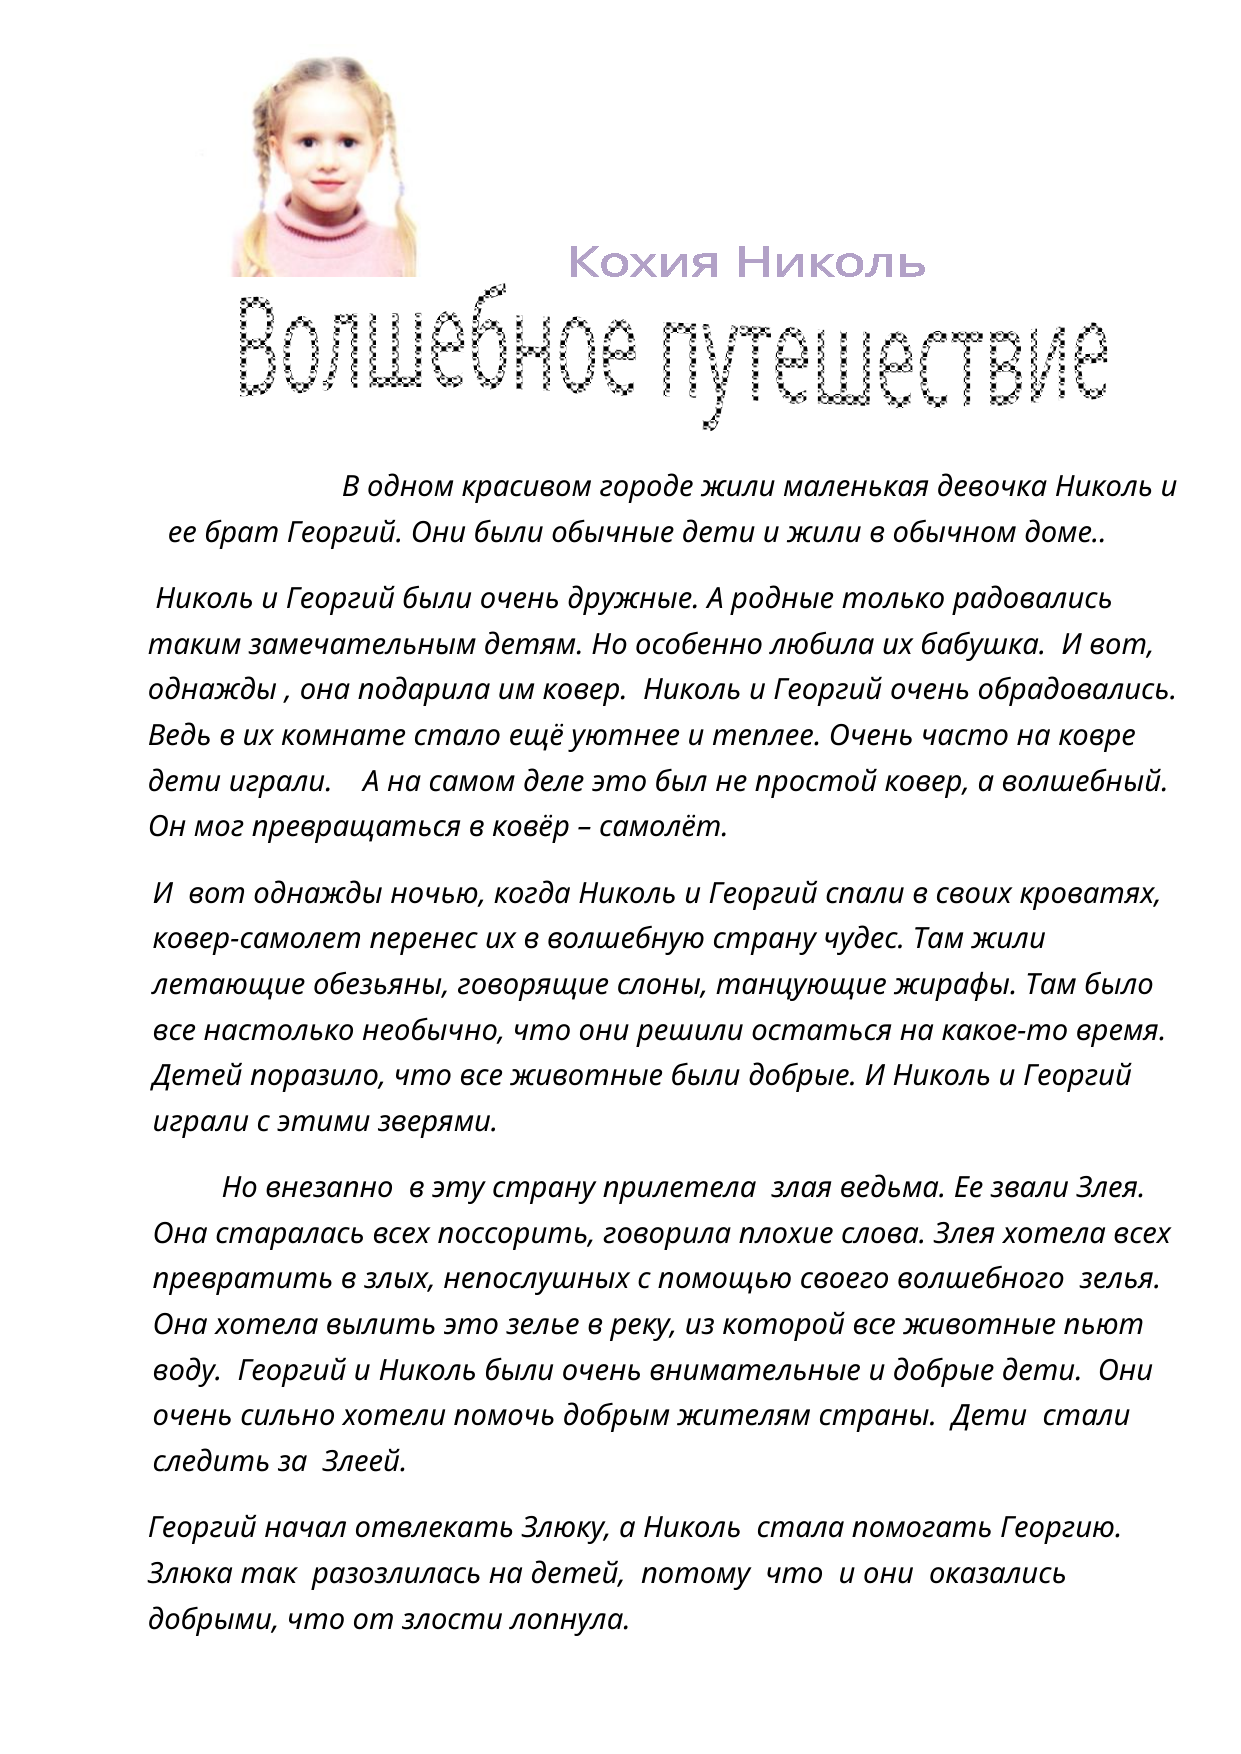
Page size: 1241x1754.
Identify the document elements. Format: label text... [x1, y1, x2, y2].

text В одном красивом городе жили маленькая девочка Николь и ее брат Георгий. Они были обычные дети и жили в обычном доме.. [148, 465, 1196, 551]
picture [471, 283, 507, 390]
picture [990, 330, 1022, 406]
picture [702, 324, 771, 432]
picture [602, 318, 636, 396]
picture [817, 329, 870, 406]
picture [559, 316, 596, 394]
picture [240, 296, 276, 397]
picture [147, 44, 450, 277]
picture [951, 331, 983, 407]
text И вот однажды ночью, когда Николь и Георгий спали в своих кроватях, ковер-самолет перенес их в волшебную страну чудес. Там жили летающие обезьяны, говорящие слоны, танцующие жирафы. Там было все настолько необычно, что они решили остаться на какое-то время. Детей поразило, что все животные были добрые. И Николь и Георгий играли с этими зверями. [152, 872, 1196, 1140]
picture [775, 326, 809, 404]
text Но внезапно в эту страну прилетела злая ведьма. Ее звали Злея. Она старалась всех поссорить, говорила плохие слова. Злея хотела всех превратить в злых, непослушных с помощью своего волшебного зелья. Она хотела вылить это зелье в реку, из которой все животные пьют воду. Георгий и Николь были очень внимательные и добрые дети. Они очень сильно хотели помочь добрым жителям страны. Дети стали следить за Злеей. [152, 1167, 1196, 1480]
text Георгий начал отвлекать Злюку, а Николь стала помогать Георгию. Злюка так разозлилась на детей, потому что и они оказались добрыми, что от злости лопнула. [148, 1507, 1196, 1638]
picture [283, 316, 319, 394]
picture [369, 312, 422, 388]
text Николь и Георгий были очень дружные. А родные только радовались таким замечательным детям. Но особенно любила их бабушка. И вот, однажды , она подарила им ковер. Николь и Георгий очень обрадовались. Ведь в их комнате стало ещё уютнее и теплее. Очень часто на ковре дети играли. А на самом деле это был не простой ковер, а волшебный. Он мог превращаться в ковёр – самолёт. [148, 577, 1196, 845]
picture [1074, 322, 1108, 400]
picture [663, 322, 697, 398]
picture [879, 331, 913, 409]
picture [1031, 326, 1065, 403]
picture [919, 330, 948, 408]
picture [516, 315, 550, 391]
picture [322, 313, 358, 391]
picture [431, 311, 465, 388]
